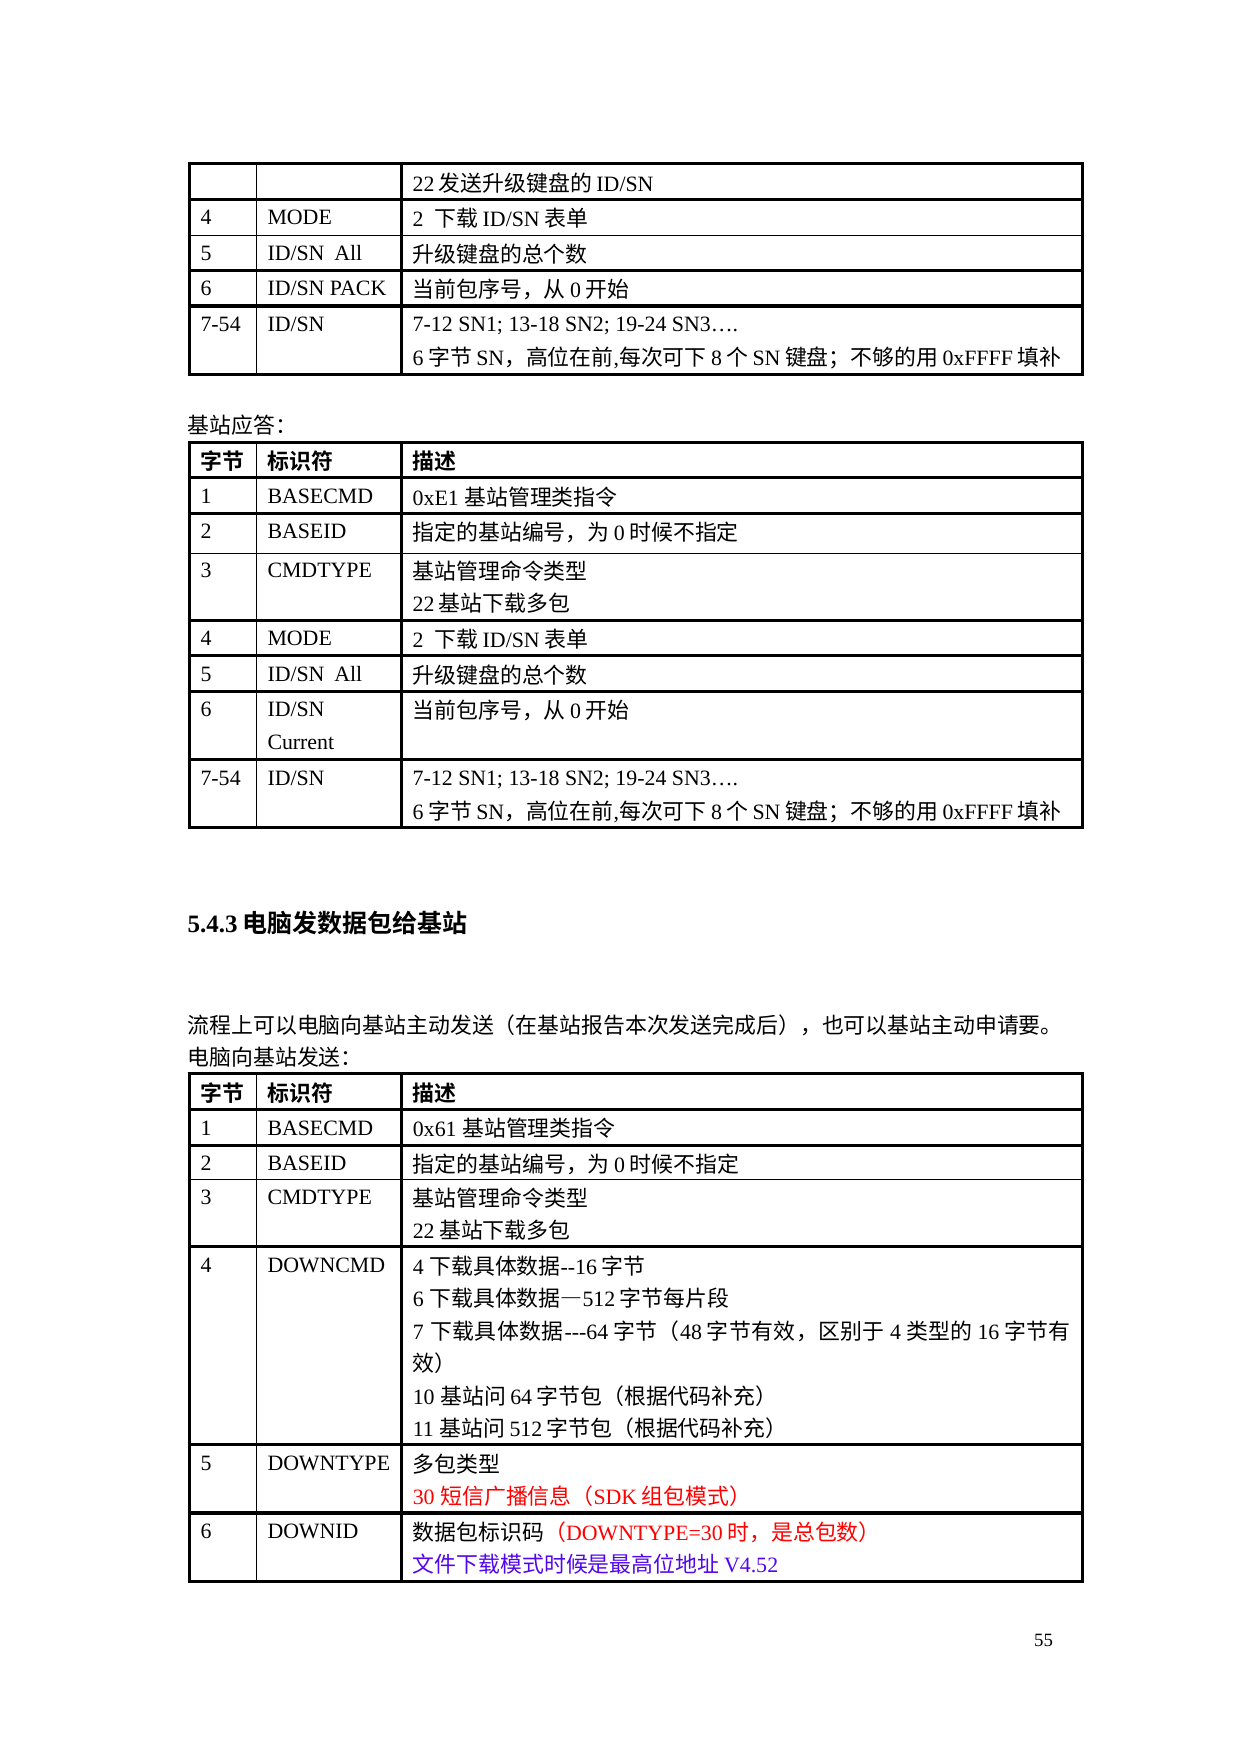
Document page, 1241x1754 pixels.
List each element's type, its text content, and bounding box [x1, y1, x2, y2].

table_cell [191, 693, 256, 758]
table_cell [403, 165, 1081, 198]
subtitle 5.4.3电脑发数据包给基站 [187, 889, 1053, 954]
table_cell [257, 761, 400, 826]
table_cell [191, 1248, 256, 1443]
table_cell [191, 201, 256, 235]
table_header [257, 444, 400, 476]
text 基站应答： [187, 408, 1053, 441]
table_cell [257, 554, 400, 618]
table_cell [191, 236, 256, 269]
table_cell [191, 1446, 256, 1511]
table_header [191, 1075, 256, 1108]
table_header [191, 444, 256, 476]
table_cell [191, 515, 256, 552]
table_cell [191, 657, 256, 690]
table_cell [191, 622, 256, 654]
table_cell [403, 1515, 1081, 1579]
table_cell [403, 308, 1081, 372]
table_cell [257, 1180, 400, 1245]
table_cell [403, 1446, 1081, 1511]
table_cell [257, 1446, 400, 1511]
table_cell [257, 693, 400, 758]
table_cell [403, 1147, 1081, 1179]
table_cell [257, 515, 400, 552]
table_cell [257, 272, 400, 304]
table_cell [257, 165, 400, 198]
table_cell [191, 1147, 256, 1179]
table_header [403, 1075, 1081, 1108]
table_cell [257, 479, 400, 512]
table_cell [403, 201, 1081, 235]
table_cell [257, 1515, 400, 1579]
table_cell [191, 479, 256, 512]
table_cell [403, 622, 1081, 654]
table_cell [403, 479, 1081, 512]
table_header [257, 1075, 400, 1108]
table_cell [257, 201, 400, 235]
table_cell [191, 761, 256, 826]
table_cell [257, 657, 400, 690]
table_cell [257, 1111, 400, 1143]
text 电脑向基站发送： [187, 1040, 1053, 1072]
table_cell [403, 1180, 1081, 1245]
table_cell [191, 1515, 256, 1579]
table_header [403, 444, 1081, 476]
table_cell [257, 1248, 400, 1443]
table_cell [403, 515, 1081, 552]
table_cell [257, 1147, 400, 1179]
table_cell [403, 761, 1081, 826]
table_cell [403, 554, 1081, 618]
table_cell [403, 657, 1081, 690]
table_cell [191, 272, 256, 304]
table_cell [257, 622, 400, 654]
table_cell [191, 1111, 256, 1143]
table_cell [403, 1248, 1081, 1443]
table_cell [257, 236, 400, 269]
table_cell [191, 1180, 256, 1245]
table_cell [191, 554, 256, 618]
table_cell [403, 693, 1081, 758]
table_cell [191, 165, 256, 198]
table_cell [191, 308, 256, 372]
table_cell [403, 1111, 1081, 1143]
text 流程上可以电脑向基站主动发送（在基站报告本次发送完成后），也可以基站主动申请要。 [187, 1007, 1053, 1040]
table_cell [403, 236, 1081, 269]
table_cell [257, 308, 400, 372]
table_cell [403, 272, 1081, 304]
